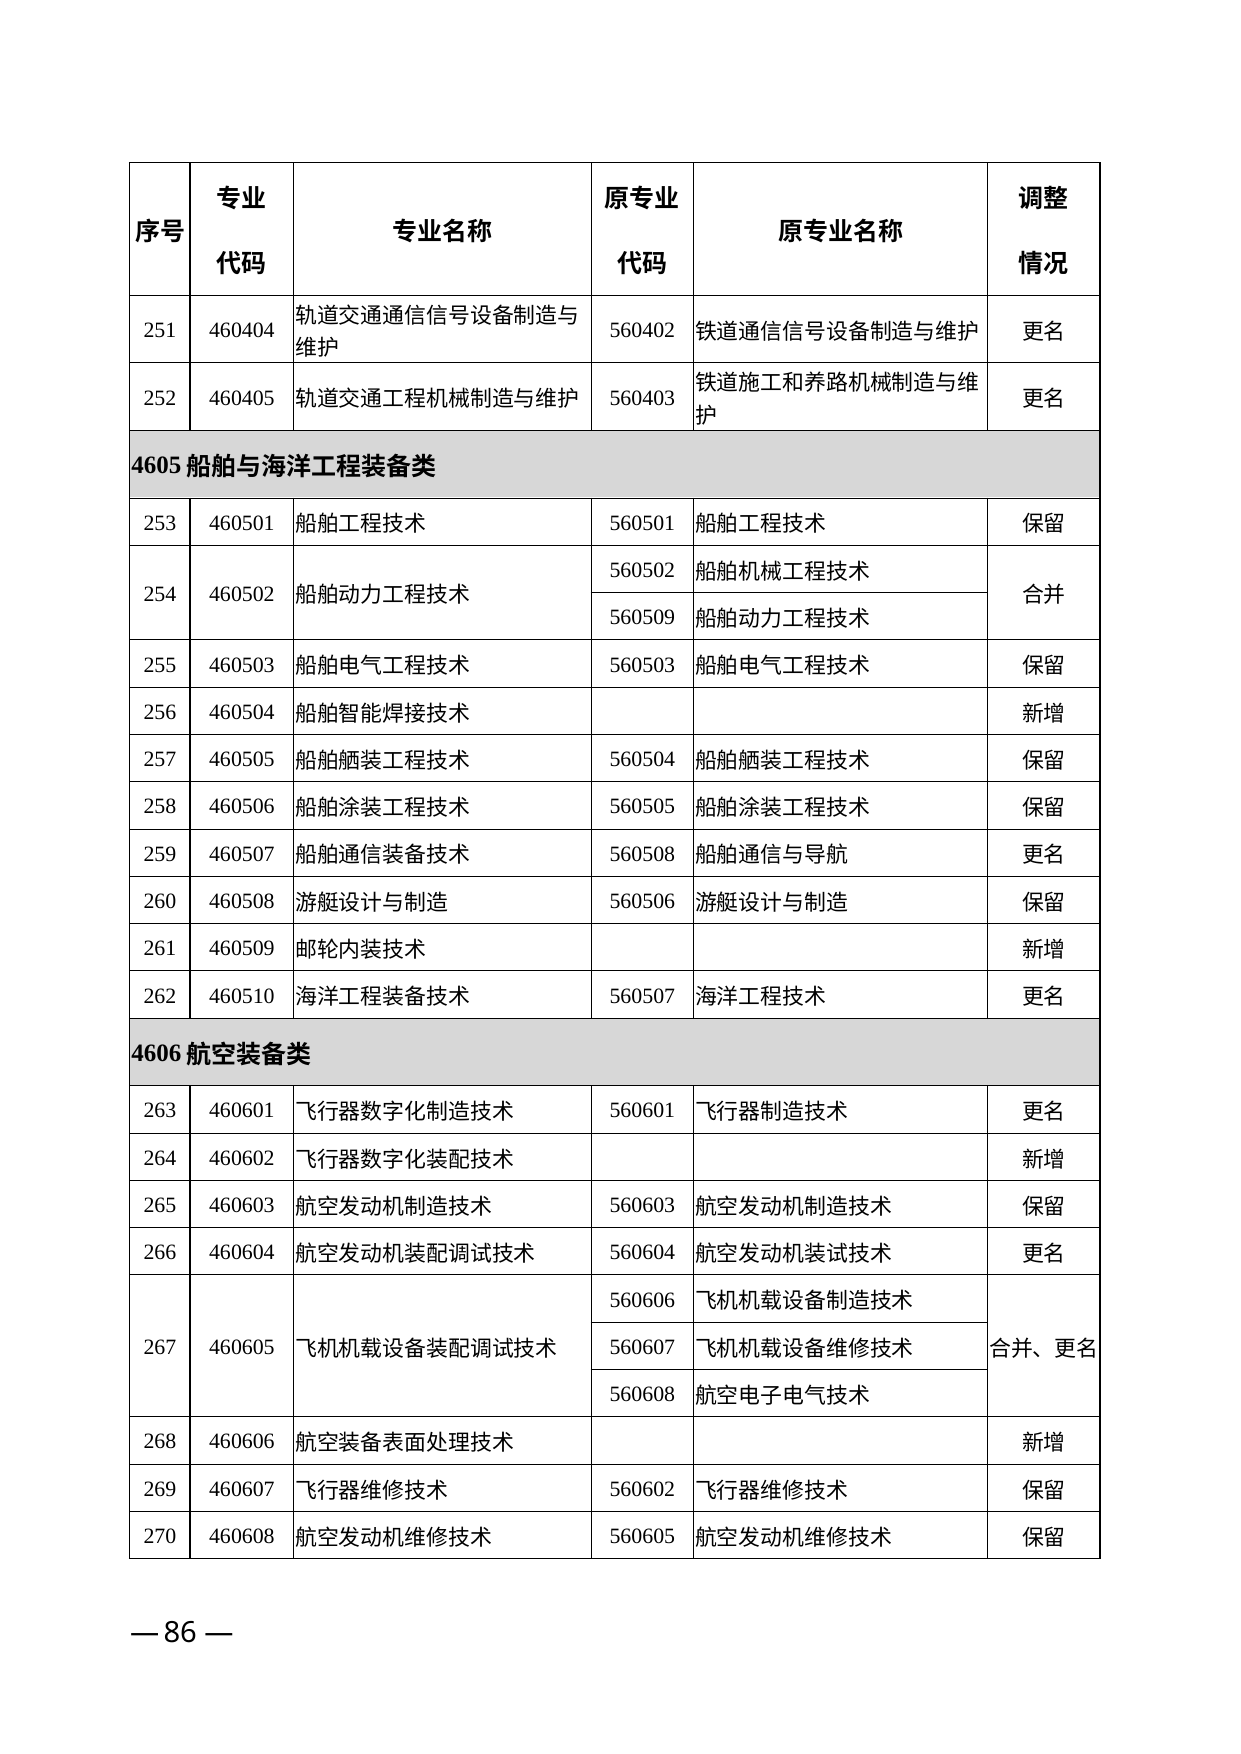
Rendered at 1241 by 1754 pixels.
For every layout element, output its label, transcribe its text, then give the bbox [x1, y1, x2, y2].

table_header 序号 [130, 163, 189, 294]
table_cell 265 [130, 1181, 189, 1227]
table_cell 460602 [191, 1134, 293, 1180]
table_cell 保留 [988, 499, 1099, 545]
table_header 专业名称 [294, 163, 591, 294]
table_cell 267 [130, 1275, 189, 1416]
table_cell 飞行器数字化制造技术 [294, 1086, 591, 1132]
table_cell 460601 [191, 1086, 293, 1132]
table_cell 新增 [988, 1134, 1099, 1180]
table_header 原专业名称 [694, 163, 987, 294]
table_cell 船舶通信装备技术 [294, 830, 591, 876]
table_cell [694, 1134, 987, 1180]
table_cell 460505 [191, 735, 293, 781]
table_cell 259 [130, 830, 189, 876]
table_cell 航空发动机维修技术 [294, 1512, 591, 1558]
table_cell 飞机机载设备装配调试技术 [294, 1275, 591, 1416]
table_cell 船舶机械工程技术 [694, 546, 987, 592]
table_cell 船舶智能焊接技术 [294, 688, 591, 734]
table_cell 航空发动机维修技术 [694, 1512, 987, 1558]
table_cell 游艇设计与制造 [694, 877, 987, 923]
table_cell 264 [130, 1134, 189, 1180]
table_cell 船舶舾装工程技术 [694, 735, 987, 781]
table_cell 新增 [988, 924, 1099, 970]
table_cell 更名 [988, 296, 1099, 362]
table_cell 航空发动机制造技术 [294, 1181, 591, 1227]
table_cell 460507 [191, 830, 293, 876]
table_cell [694, 924, 987, 970]
table_cell 560603 [592, 1181, 693, 1227]
table_cell 560503 [592, 640, 693, 687]
table_cell 轨道交通工程机械制造与维护 [294, 363, 591, 430]
table_cell 保留 [988, 1181, 1099, 1227]
table_cell 船舶电气工程技术 [294, 640, 591, 687]
table_cell 560607 [592, 1323, 693, 1369]
table_cell 460508 [191, 877, 293, 923]
table_cell 保留 [988, 640, 1099, 687]
table_cell 保留 [988, 735, 1099, 781]
table_header 专业 代码 [191, 163, 293, 294]
table_cell [694, 688, 987, 734]
table_cell 261 [130, 924, 189, 970]
table_cell 更名 [988, 971, 1099, 1018]
table_cell 船舶涂装工程技术 [294, 782, 591, 828]
table_cell 4605船舶与海洋工程装备类 [130, 431, 1099, 497]
table_cell 保留 [988, 1465, 1099, 1511]
table_cell 飞机机载设备制造技术 [694, 1275, 987, 1322]
table_cell 船舶电气工程技术 [694, 640, 987, 687]
table_cell 飞行器维修技术 [294, 1465, 591, 1511]
table_cell 飞行器制造技术 [694, 1086, 987, 1132]
table_cell 新增 [988, 1417, 1099, 1463]
table_cell 飞行器维修技术 [694, 1465, 987, 1511]
table_cell 460510 [191, 971, 293, 1018]
table_cell 460603 [191, 1181, 293, 1227]
table_cell 航空装备表面处理技术 [294, 1417, 591, 1463]
table_cell [694, 1417, 987, 1463]
table_cell 560505 [592, 782, 693, 828]
table_cell 邮轮内装技术 [294, 924, 591, 970]
table_cell [592, 1417, 693, 1463]
table_cell 262 [130, 971, 189, 1018]
table_cell 269 [130, 1465, 189, 1511]
table_cell 560507 [592, 971, 693, 1018]
table_cell 航空电子电气技术 [694, 1370, 987, 1416]
table_header 原专业 代码 [592, 163, 693, 294]
table_cell 560504 [592, 735, 693, 781]
table_cell 4606航空装备类 [130, 1019, 1099, 1085]
table_cell 航空发动机装试技术 [694, 1228, 987, 1274]
table_cell 560506 [592, 877, 693, 923]
table_cell 253 [130, 499, 189, 545]
table_cell [592, 688, 693, 734]
table_cell 保留 [988, 1512, 1099, 1558]
table_cell 252 [130, 363, 189, 430]
table_cell 更名 [988, 363, 1099, 430]
table_cell 460606 [191, 1417, 293, 1463]
table_cell 460503 [191, 640, 293, 687]
table_cell 251 [130, 296, 189, 362]
table_cell [592, 1134, 693, 1180]
table_cell 460607 [191, 1465, 293, 1511]
table_cell 船舶舾装工程技术 [294, 735, 591, 781]
table_cell 更名 [988, 1228, 1099, 1274]
table_cell 268 [130, 1417, 189, 1463]
table_cell 560403 [592, 363, 693, 430]
table_cell 560605 [592, 1512, 693, 1558]
table_cell 新增 [988, 688, 1099, 734]
table_cell 铁道通信信号设备制造与维护 [694, 296, 987, 362]
table_cell 560602 [592, 1465, 693, 1511]
table_cell 560604 [592, 1228, 693, 1274]
table_cell 560601 [592, 1086, 693, 1132]
table_cell 254 [130, 546, 189, 639]
table_cell 船舶动力工程技术 [694, 593, 987, 639]
table_cell 船舶通信与导航 [694, 830, 987, 876]
table_cell 更名 [988, 1086, 1099, 1132]
table_cell 海洋工程装备技术 [294, 971, 591, 1018]
table_cell 460405 [191, 363, 293, 430]
table_cell 保留 [988, 877, 1099, 923]
table_cell 266 [130, 1228, 189, 1274]
table_cell 船舶涂装工程技术 [694, 782, 987, 828]
table_cell 460608 [191, 1512, 293, 1558]
table_cell 260 [130, 877, 189, 923]
table_cell 460404 [191, 296, 293, 362]
table_cell 560402 [592, 296, 693, 362]
table_cell 航空发动机制造技术 [694, 1181, 987, 1227]
table_header 调整 情况 [988, 163, 1099, 294]
table_cell 船舶工程技术 [694, 499, 987, 545]
table_cell 更名 [988, 830, 1099, 876]
table_cell 560502 [592, 546, 693, 592]
table_cell 460604 [191, 1228, 293, 1274]
table_cell 460509 [191, 924, 293, 970]
table_cell 保留 [988, 782, 1099, 828]
table_cell 航空发动机装配调试技术 [294, 1228, 591, 1274]
table_cell 游艇设计与制造 [294, 877, 591, 923]
table_cell 560501 [592, 499, 693, 545]
table_cell 560508 [592, 830, 693, 876]
table_cell 船舶工程技术 [294, 499, 591, 545]
table_cell 轨道交通通信信号设备制造与维护 [294, 296, 591, 362]
table_cell 256 [130, 688, 189, 734]
table_cell 海洋工程技术 [694, 971, 987, 1018]
table_cell 飞机机载设备维修技术 [694, 1323, 987, 1369]
table_cell [592, 924, 693, 970]
table_cell 460502 [191, 546, 293, 639]
table_cell 255 [130, 640, 189, 687]
table_cell 257 [130, 735, 189, 781]
table_cell 飞行器数字化装配技术 [294, 1134, 591, 1180]
table_cell 船舶动力工程技术 [294, 546, 591, 639]
table_cell 560608 [592, 1370, 693, 1416]
table_cell 合并 [988, 546, 1099, 639]
table_cell 铁道施工和养路机械制造与维护 [694, 363, 987, 430]
table_cell 263 [130, 1086, 189, 1132]
table_cell 258 [130, 782, 189, 828]
table_cell 560509 [592, 593, 693, 639]
table_cell 460501 [191, 499, 293, 545]
table_cell 460504 [191, 688, 293, 734]
table_cell 460506 [191, 782, 293, 828]
table_cell 合并、更名 [988, 1275, 1099, 1416]
table_cell 460605 [191, 1275, 293, 1416]
table_cell 270 [130, 1512, 189, 1558]
table_cell 560606 [592, 1275, 693, 1322]
